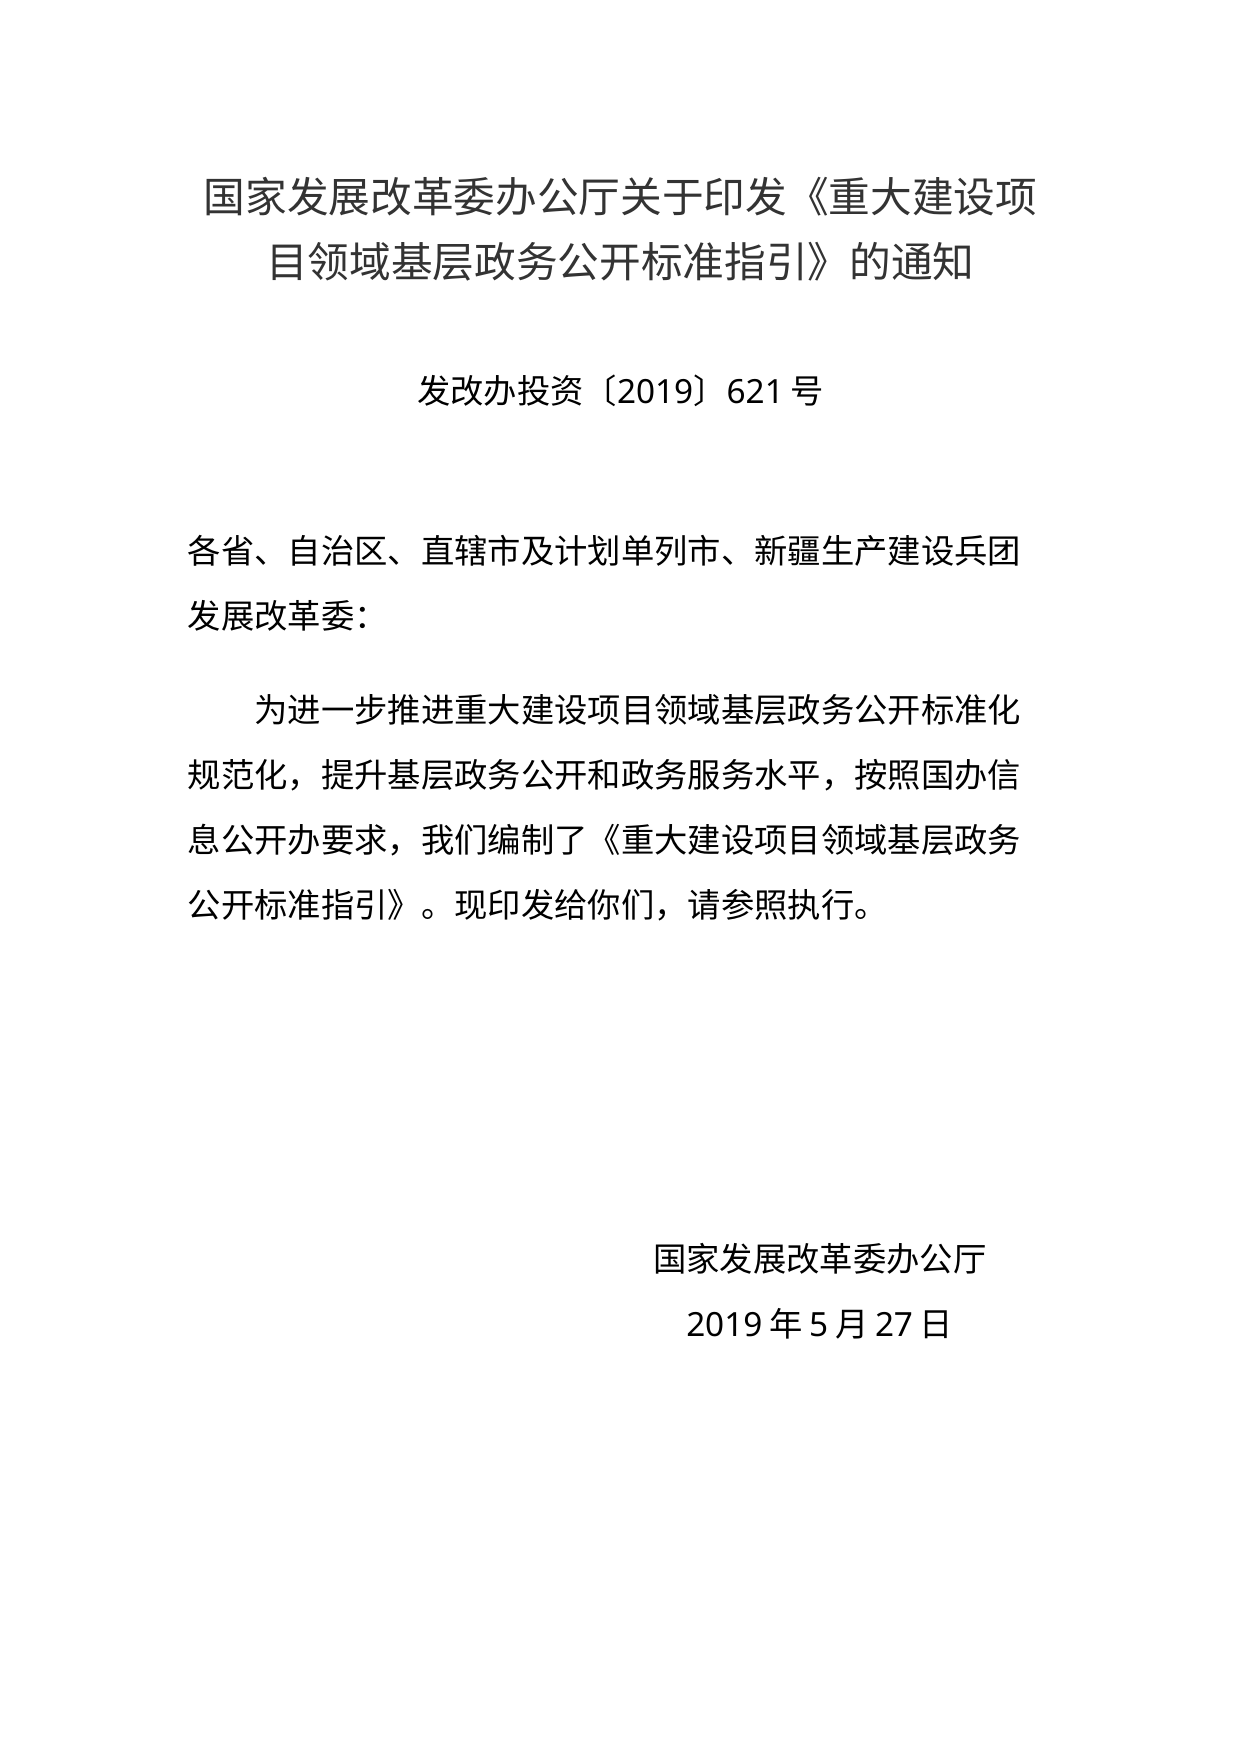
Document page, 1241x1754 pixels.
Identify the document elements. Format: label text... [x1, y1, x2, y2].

text 发改办投资〔2019〕621号 [187, 357, 1053, 422]
text 国家发展改革委办公厅 [187, 1224, 986, 1289]
text 各省、自治区、直辖市及计划单列市、新疆生产建设兵团发展改革委： [187, 516, 1053, 646]
text 国家发展改革委办公厅关于印发《重大建设项目领域基层政务公开标准指引》的通知 [187, 162, 1053, 292]
text 2019年5月27日 [187, 1289, 953, 1354]
text 为进一步推进重大建设项目领域基层政务公开标准化规范化，提升基层政务公开和政务服务水平，按照国办信息公开办要求，我们编制了《重大建设项目领域基层政务公开标准指引》。现印发给你们，请参照执行。 [187, 675, 1053, 935]
